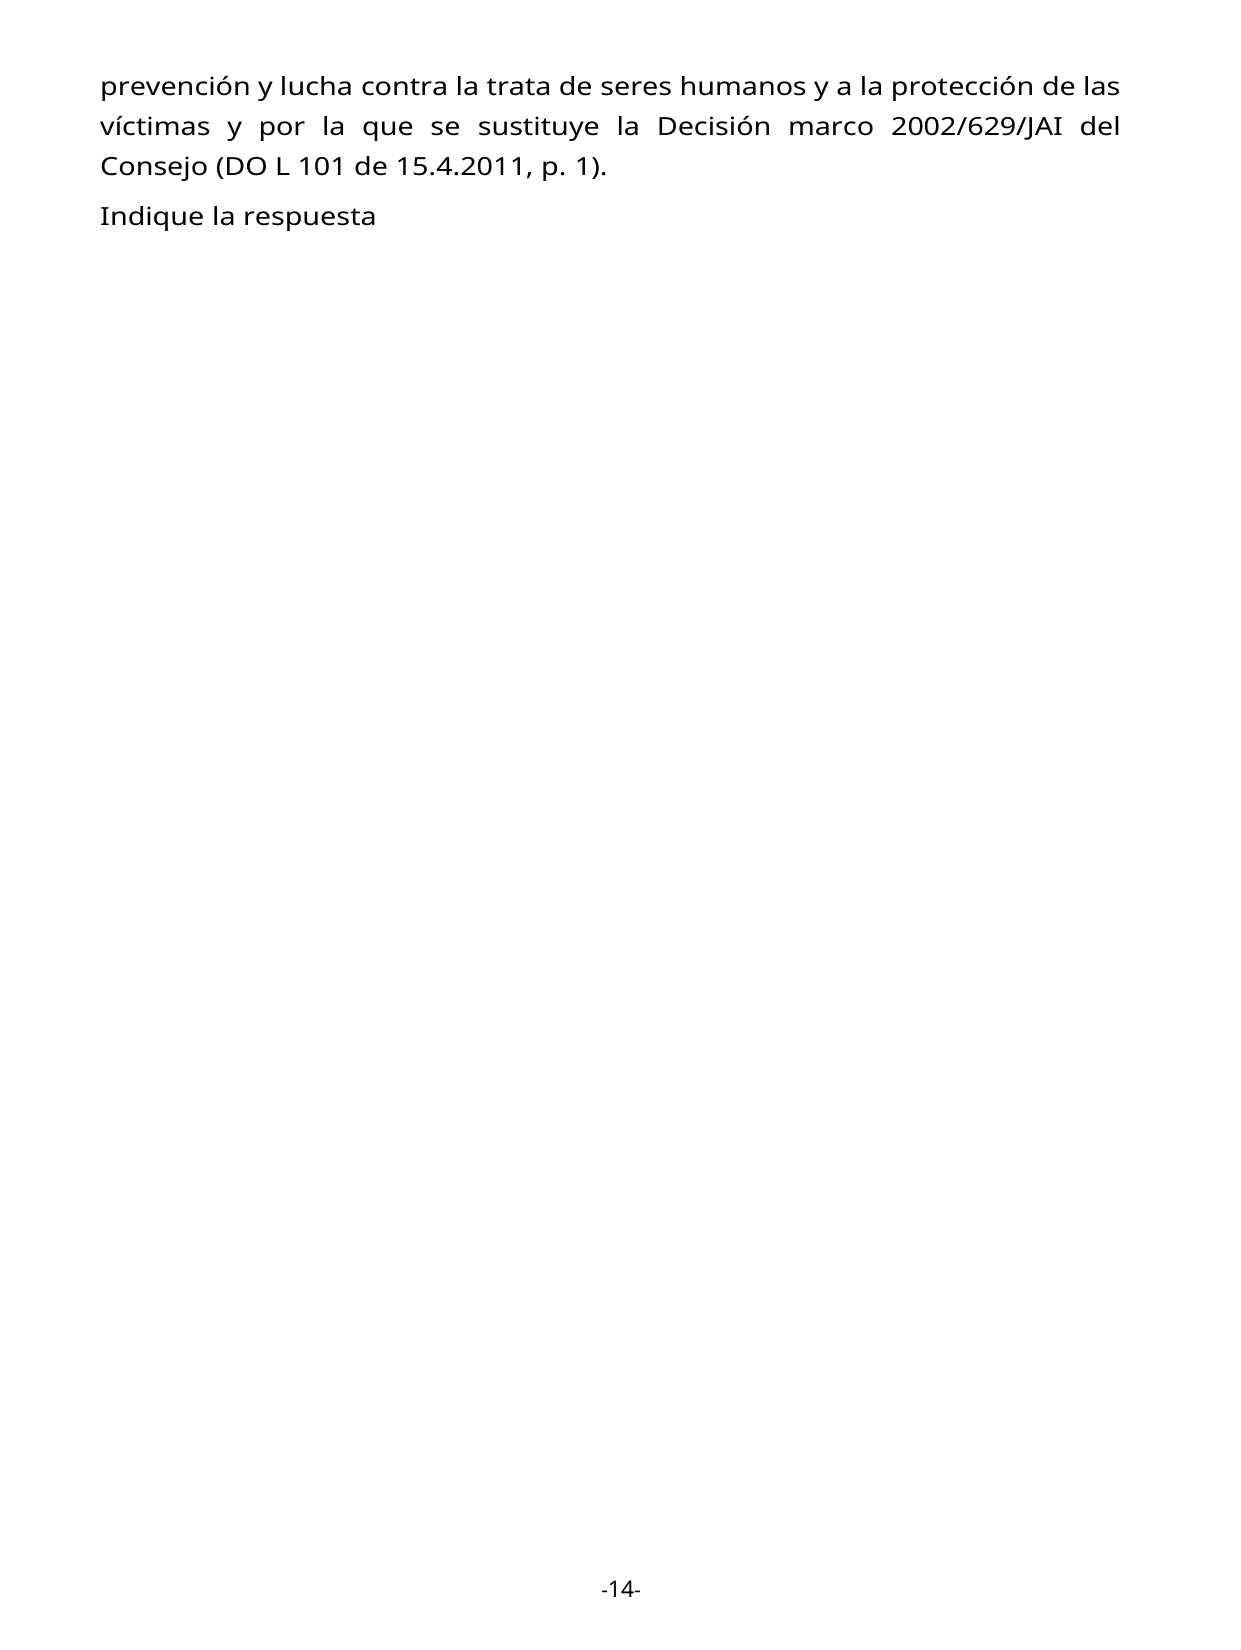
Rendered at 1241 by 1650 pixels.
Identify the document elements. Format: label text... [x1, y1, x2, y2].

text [100, 69, 1122, 183]
text Indique la respuesta [100, 199, 1155, 233]
